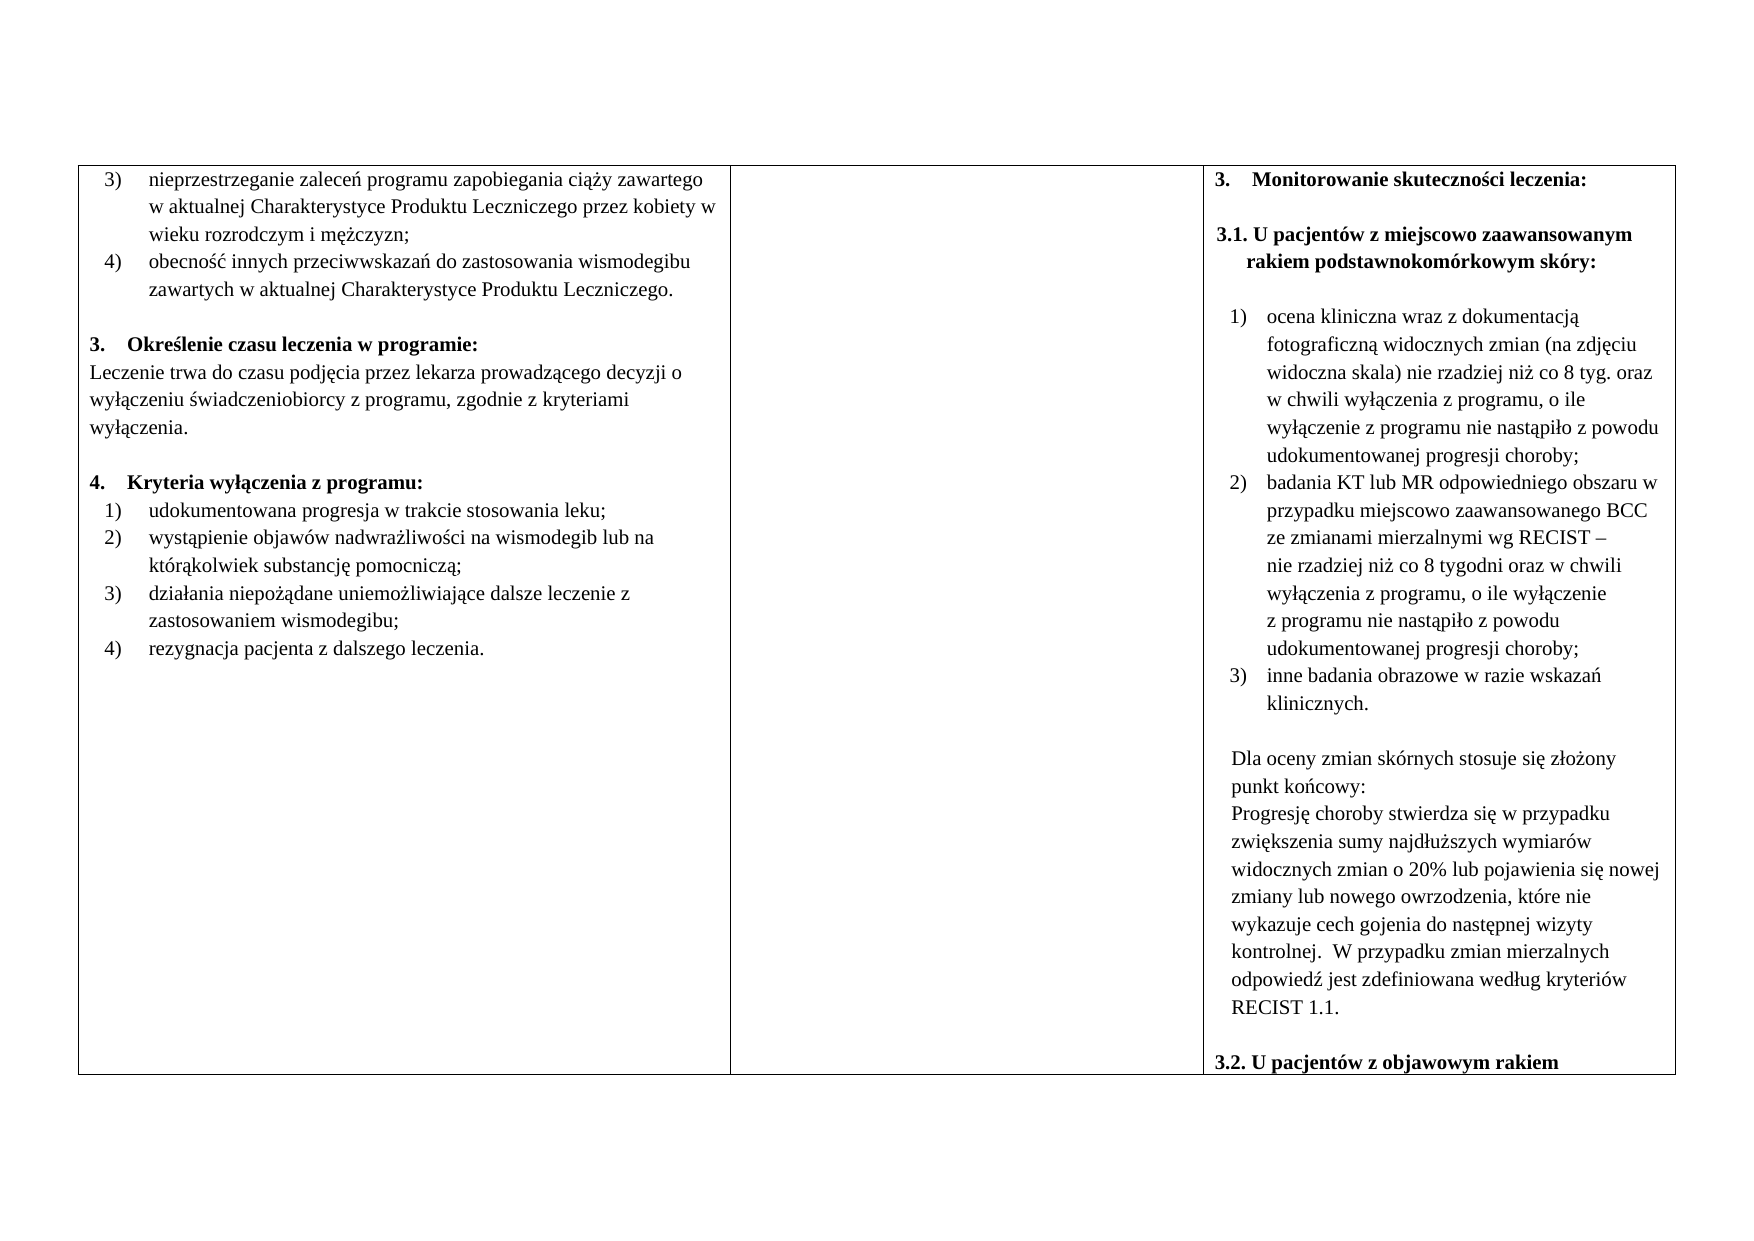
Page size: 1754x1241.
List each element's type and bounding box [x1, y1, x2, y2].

table_cell [731, 166, 1203, 1074]
table_cell [1204, 166, 1675, 1074]
table_cell [79, 166, 730, 1074]
